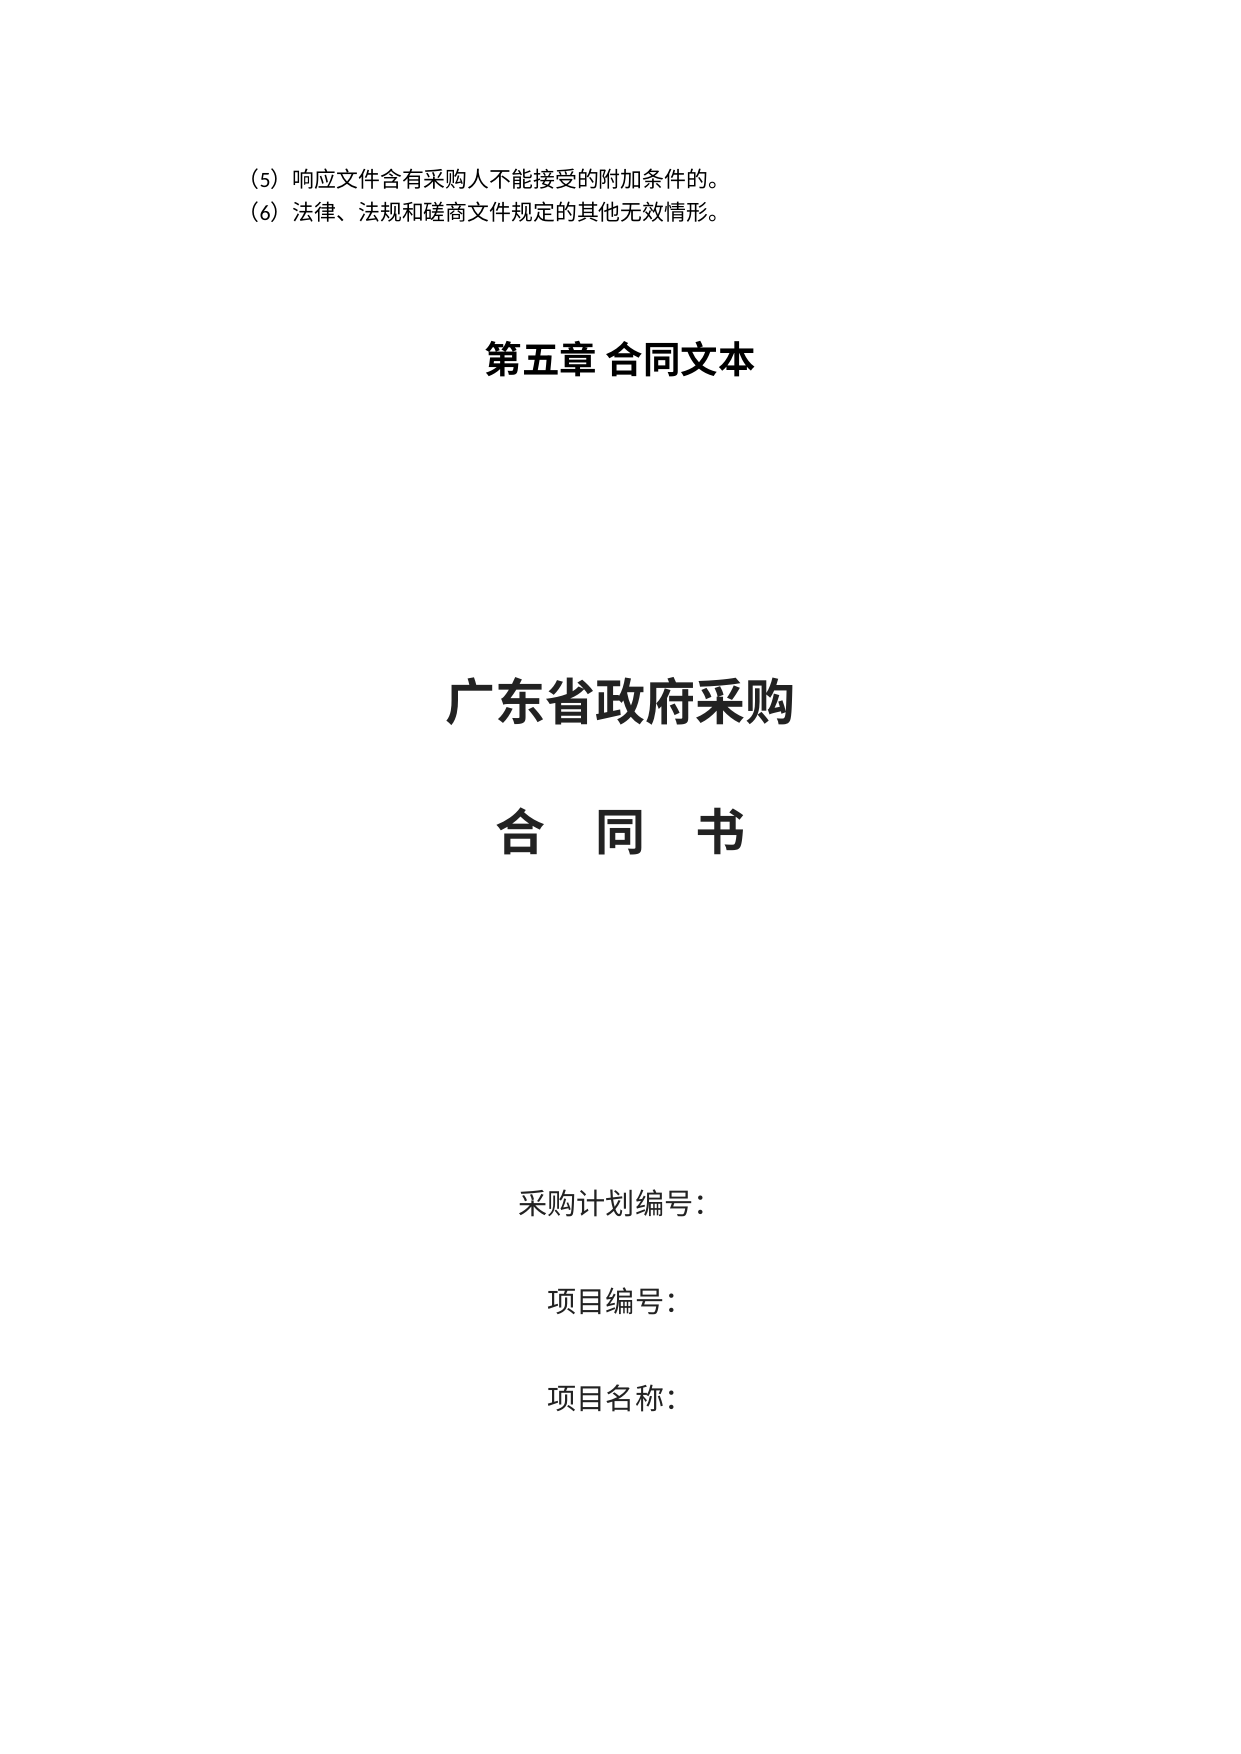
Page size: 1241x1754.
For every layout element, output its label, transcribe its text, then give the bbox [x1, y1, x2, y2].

text 广东省政府采购 [187, 649, 1053, 747]
text 第五章 合同文本 [187, 324, 1053, 389]
text （6）法律、法规和磋商文件规定的其他无效情形。 [187, 194, 1053, 227]
text 采购计划编号： [187, 1169, 1053, 1234]
text 项目名称： [187, 1364, 1053, 1429]
text 合 同 书 [187, 779, 1053, 877]
text （5）响应文件含有采购人不能接受的附加条件的。 [187, 162, 1053, 194]
text 项目编号： [187, 1267, 1053, 1332]
